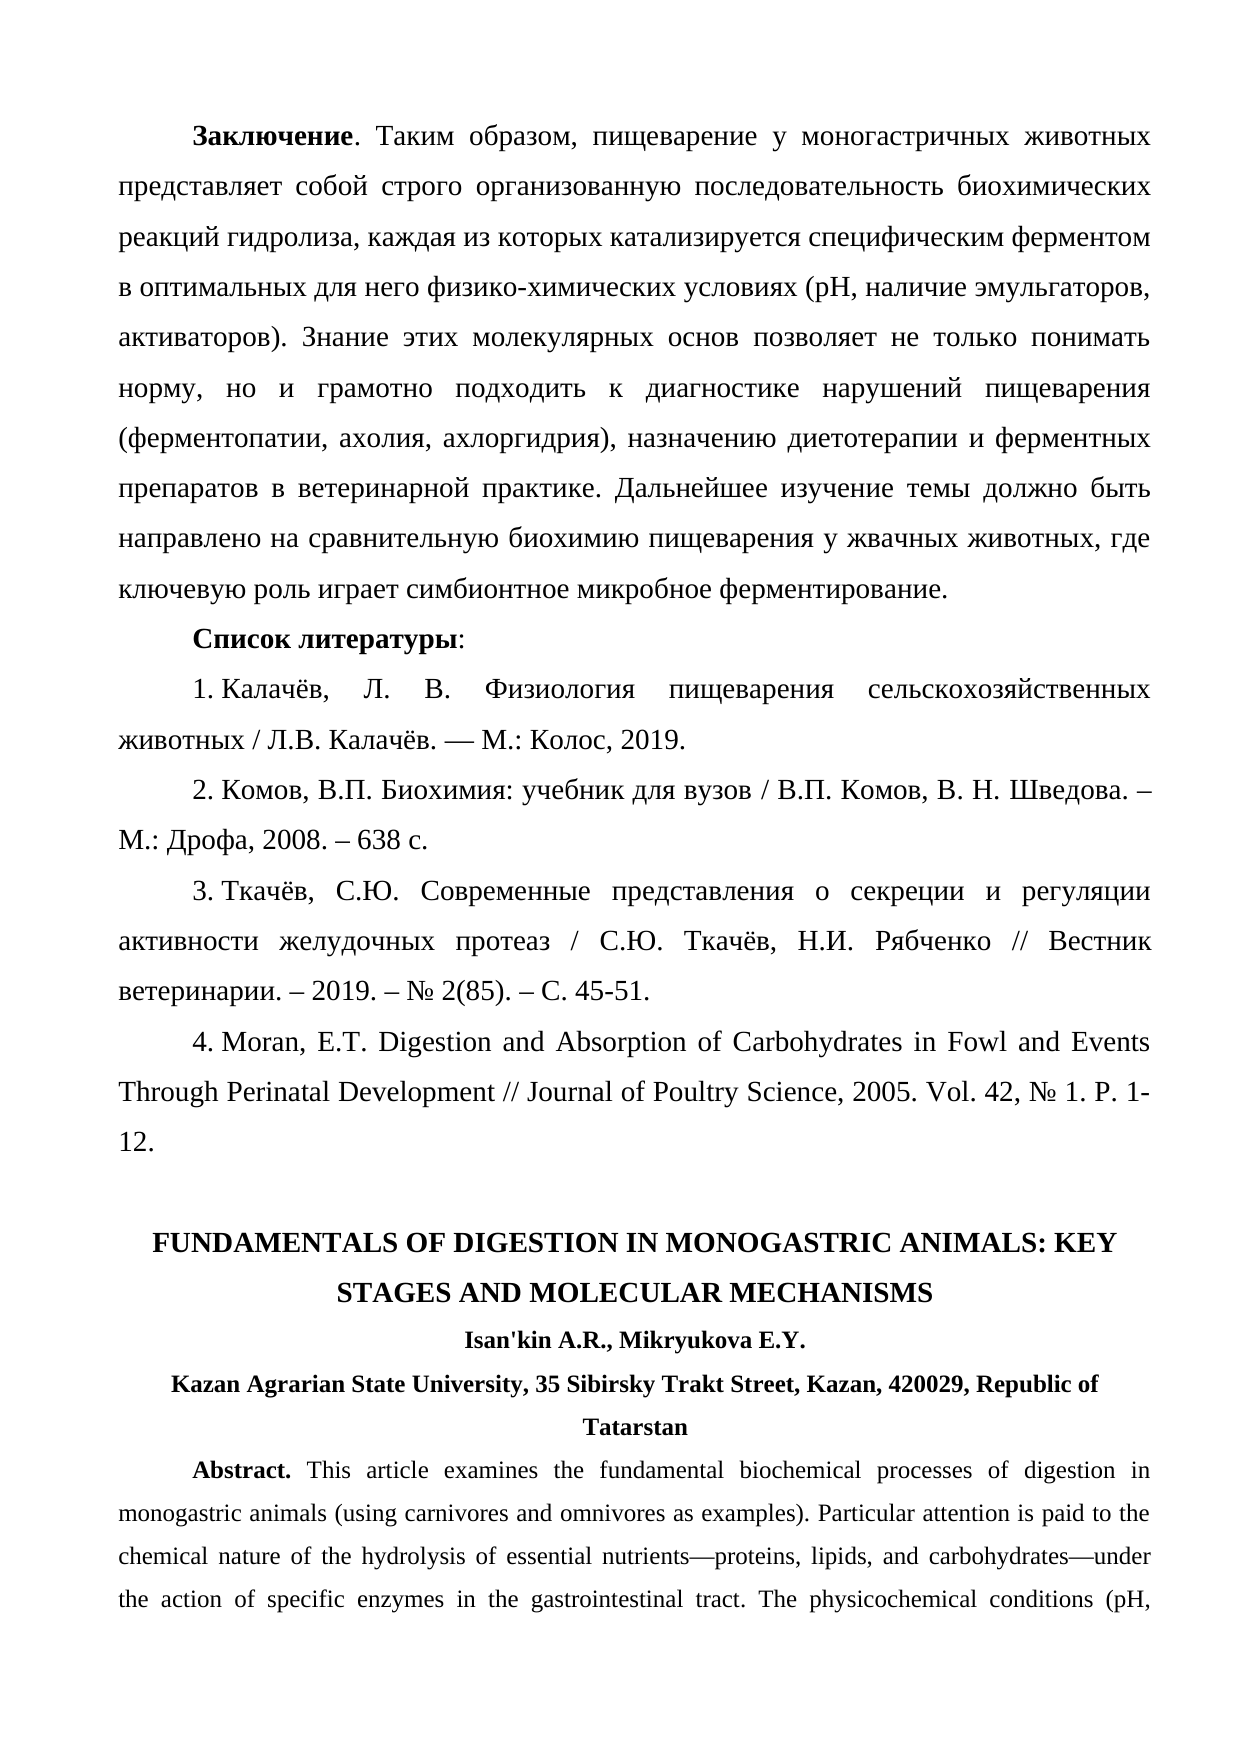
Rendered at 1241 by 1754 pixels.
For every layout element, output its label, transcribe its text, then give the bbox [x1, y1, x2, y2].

list Isan'kin A.R., Mikryukova E.Y. [118, 1326, 1152, 1354]
list Moran, E.T. Digestion and Absorption of Carbohydrates in Fowl and Events Through Perinatal Development // Journal of Poultry Science, 2005. Vol. 42, № 1. P. 1-12. [118, 1024, 1152, 1158]
list Калачёв, Л. В. Физиология пищеварения сельскохозяйственных животных / Л.В. Калачёв. — М.: Колос, 2019. [118, 672, 1152, 755]
list Ткачёв, С.Ю. Современные представления о секреции и регуляции активности желудочных протеаз / С.Ю. Ткачёв, Н.И. Рябченко // Вестник ветеринарии. – 2019. – № 2(85). – С. 45-51. [118, 873, 1152, 1007]
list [118, 1455, 1152, 1613]
text Список литературы: [118, 621, 1152, 655]
text Заключение. Таким образом, пищеварение у моногастричных животных представляет собой строго организованную последовательность биохимических реакций гидролиза, каждая из которых катализируется специфическим ферментом в оптимальных для него физико-химических условиях (pH, наличие эмульгаторов, активаторов). Знание этих молекулярных основ позволяет не только понимать норму, но и грамотно подходить к диагностике нарушений пищеварения (ферментопатии, ахолия, ахлоргидрия), назначению диетотерапии и ферментных препаратов в ветеринарной практике. Дальнейшее изучение темы должно быть направлено на сравнительную биохимию пищеварения у жвачных животных, где ключевую роль играет симбионтное микробное ферментирование. [118, 118, 1152, 604]
list Комов, В.П. Биохимия: учебник для вузов / В.П. Комов, В. Н. Шведова. – М.: Дрофа, 2008. – 638 с. [118, 772, 1152, 856]
list Kazan Agrarian State University, 35 Sibirsky Trakt Street, Kazan, 420029, Republic of Tatarstan [118, 1369, 1152, 1441]
list FUNDAMENTALS OF DIGESTION IN MONOGASTRIC ANIMALS: KEY STAGES AND MOLECULAR MECHANISMS [118, 1225, 1152, 1309]
